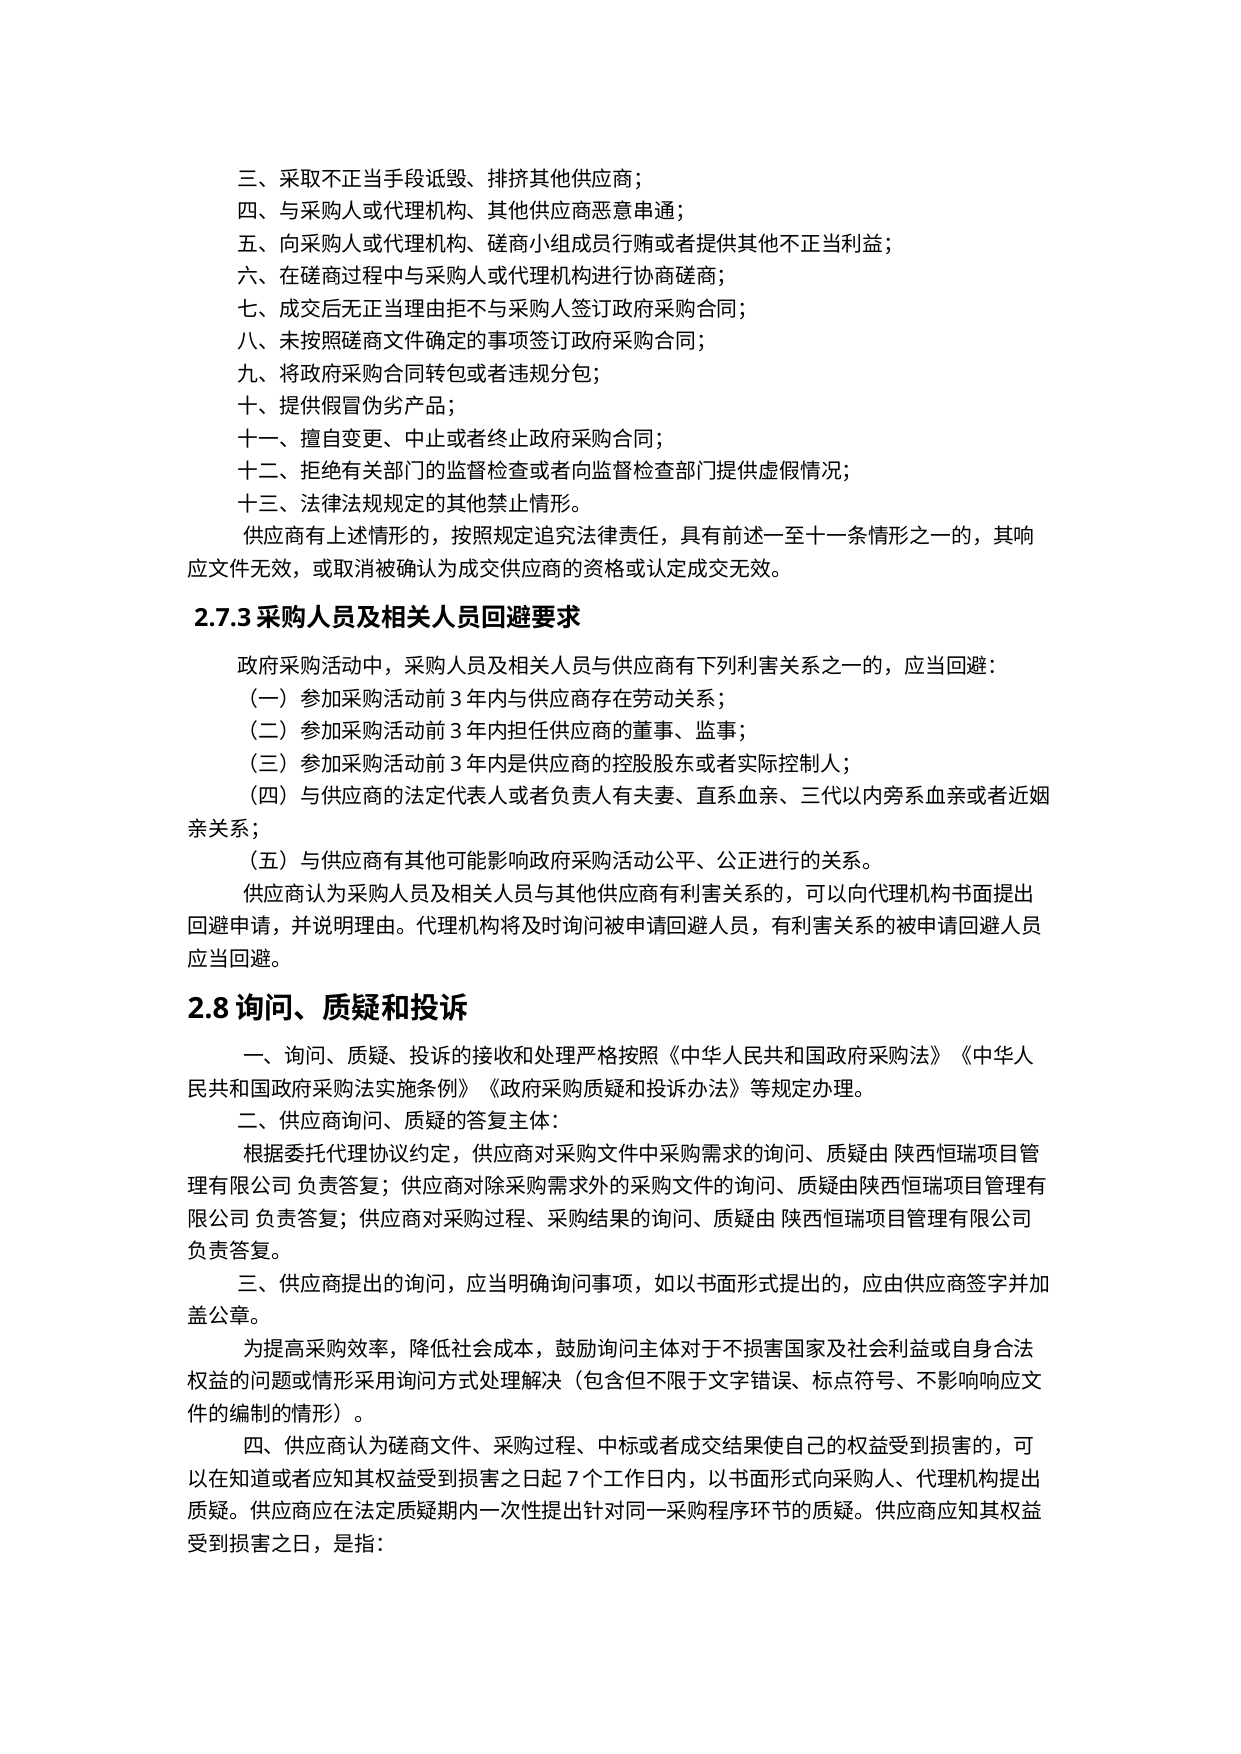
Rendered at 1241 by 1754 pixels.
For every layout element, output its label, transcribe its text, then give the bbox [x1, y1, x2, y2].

text 四、供应商认为磋商文件、采购过程、中标或者成交结果使自己的权益受到损害的，可以在知道或者应知其权益受到损害之日起7个工作日内，以书面形式向采购人、代理机构提出质疑。供应商应在法定质疑期内一次性提出针对同一采购程序环节的质疑。供应商应知其权益受到损害之日，是指： [187, 1429, 1053, 1559]
text 一、询问、质疑、投诉的接收和处理严格按照《中华人民共和国政府采购法》《中华人民共和国政府采购法实施条例》《政府采购质疑和投诉办法》等规定办理。 [187, 1039, 1053, 1104]
text 四、与采购人或代理机构、其他供应商恶意串通； [187, 194, 1053, 227]
text 二、供应商询问、质疑的答复主体： [187, 1104, 1053, 1137]
text 六、在磋商过程中与采购人或代理机构进行协商磋商； [187, 259, 1053, 292]
text 五、向采购人或代理机构、磋商小组成员行贿或者提供其他不正当利益； [187, 227, 1053, 259]
text 九、将政府采购合同转包或者违规分包； [187, 357, 1053, 389]
text （一）参加采购活动前3年内与供应商存在劳动关系； [187, 682, 1053, 714]
text 七、成交后无正当理由拒不与采购人签订政府采购合同； [187, 292, 1053, 324]
text （二）参加采购活动前3年内担任供应商的董事、监事； [187, 714, 1053, 747]
text 供应商有上述情形的，按照规定追究法律责任，具有前述一至十一条情形之一的，其响应文件无效，或取消被确认为成交供应商的资格或认定成交无效。 [187, 519, 1053, 584]
text 2.7.3采购人员及相关人员回避要求 [187, 584, 1053, 649]
text 十一、擅自变更、中止或者终止政府采购合同； [187, 422, 1053, 454]
text 供应商认为采购人员及相关人员与其他供应商有利害关系的，可以向代理机构书面提出回避申请，并说明理由。代理机构将及时询问被申请回避人员，有利害关系的被申请回避人员应当回避。 [187, 877, 1053, 974]
text 八、未按照磋商文件确定的事项签订政府采购合同； [187, 324, 1053, 357]
text 十三、法律法规规定的其他禁止情形。 [187, 487, 1053, 519]
text 2.8询问、质疑和投诉 [187, 974, 1053, 1039]
text 十、提供假冒伪劣产品； [187, 389, 1053, 422]
text 根据委托代理协议约定，供应商对采购文件中采购需求的询问、质疑由 陕西恒瑞项目管理有限公司 负责答复；供应商对除采购需求外的采购文件的询问、质疑由陕西恒瑞项目管理有限公司 负责答复；供应商对采购过程、采购结果的询问、质疑由 陕西恒瑞项目管理有限公司 负责答复。 [187, 1137, 1053, 1267]
text （四）与供应商的法定代表人或者负责人有夫妻、直系血亲、三代以内旁系血亲或者近姻亲关系； [187, 779, 1053, 844]
text （五）与供应商有其他可能影响政府采购活动公平、公正进行的关系。 [187, 844, 1053, 877]
text 为提高采购效率，降低社会成本，鼓励询问主体对于不损害国家及社会利益或自身合法权益的问题或情形采用询问方式处理解决（包含但不限于文字错误、标点符号、不影响响应文件的编制的情形）。 [187, 1332, 1053, 1429]
text （三）参加采购活动前3年内是供应商的控股股东或者实际控制人； [187, 747, 1053, 779]
text 十二、拒绝有关部门的监督检查或者向监督检查部门提供虚假情况； [187, 454, 1053, 487]
text 政府采购活动中，采购人员及相关人员与供应商有下列利害关系之一的，应当回避： [187, 649, 1053, 682]
text 三、采取不正当手段诋毁、排挤其他供应商； [187, 162, 1053, 194]
text 三、供应商提出的询问，应当明确询问事项，如以书面形式提出的，应由供应商签字并加盖公章。 [187, 1267, 1053, 1332]
